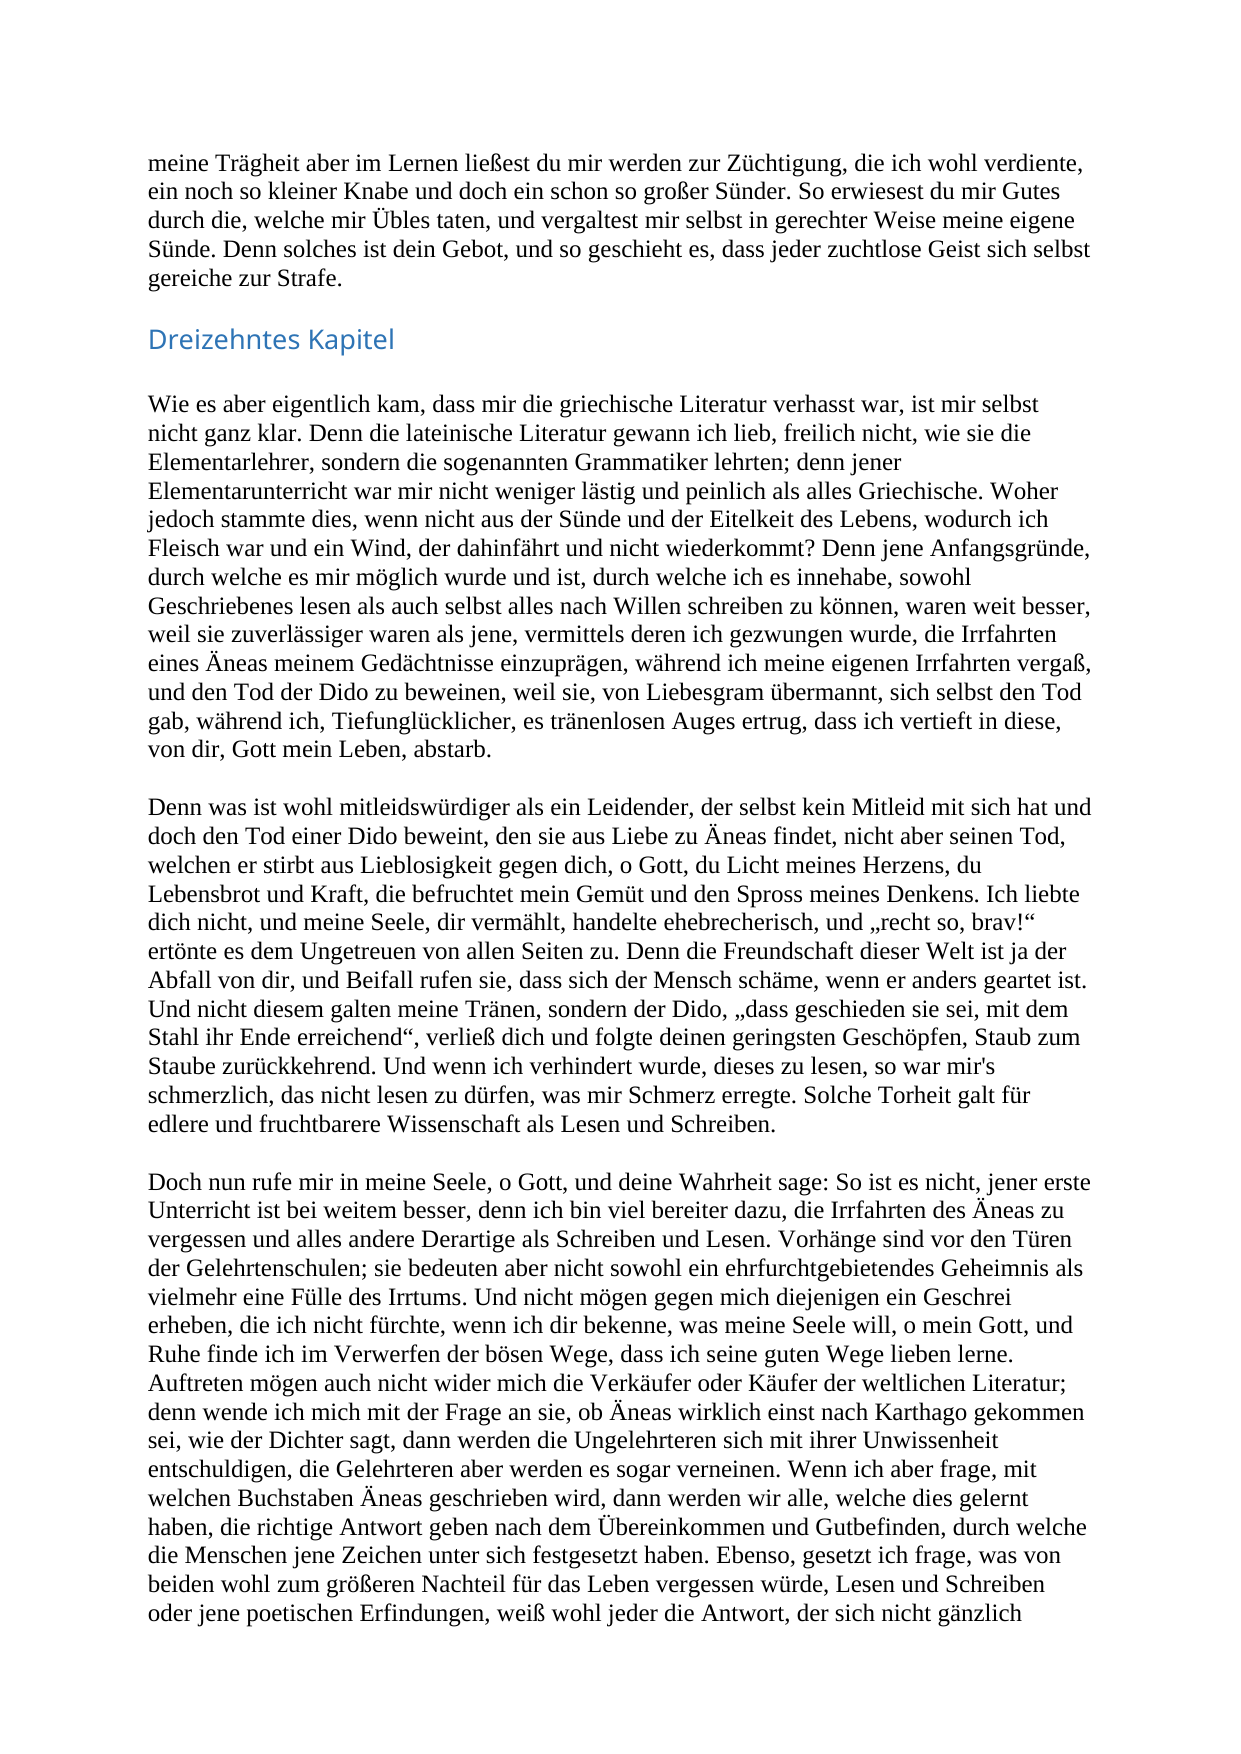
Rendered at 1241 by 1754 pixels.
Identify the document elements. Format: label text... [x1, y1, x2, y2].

subtitle Dreizehntes Kapitel [148, 321, 1093, 357]
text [148, 1167, 1093, 1627]
text Denn was ist wohl mitleidswürdiger als ein Leidender, der selbst kein Mitleid mit sich hat und doch den Tod einer Dido beweint, den sie aus Liebe zu Äneas findet, nicht aber seinen Tod, welchen er stirbt aus Lieblosigkeit gegen dich, o Gott, du Licht meines Herzens, du Lebensbrot und Kraft, die befruchtet mein Gemüt und den Spross meines Denkens. Ich liebte dich nicht, und meine Seele, dir vermählt, handelte ehebrecherisch, und „recht so, brav!“ ertönte es dem Ungetreuen von allen Seiten zu. Denn die Freundschaft dieser Welt ist ja der Abfall von dir, und Beifall rufen sie, dass sich der Mensch schäme, wenn er anders geartet ist. Und nicht diesem galten meine Tränen, sondern der Dido, „dass geschieden sie sei, mit dem Stahl ihr Ende erreichend“, verließ dich und folgte deinen geringsten Geschöpfen, Staub zum Staube zurückkehrend. Und wenn ich verhindert wurde, dieses zu lesen, so war mir's schmerzlich, das nicht lesen zu dürfen, was mir Schmerz erregte. Solche Torheit galt für edlere und fruchtbarere Wissenschaft als Lesen und Schreiben. [148, 792, 1093, 1137]
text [148, 148, 1093, 291]
text Wie es aber eigentlich kam, dass mir die griechische Literatur verhasst war, ist mir selbst nicht ganz klar. Denn die lateinische Literatur gewann ich lieb, freilich nicht, wie sie die Elementarlehrer, sondern die sogenannten Grammatiker lehrten; denn jener Elementarunterricht war mir nicht weniger lästig und peinlich als alles Griechische. Woher jedoch stammte dies, wenn nicht aus der Sünde und der Eitelkeit des Lebens, wodurch ich Fleisch war und ein Wind, der dahinfährt und nicht wiederkommt? Denn jene Anfangsgründe, durch welche es mir möglich wurde und ist, durch welche ich es innehabe, sowohl Geschriebenes lesen als auch selbst alles nach Willen schreiben zu können, waren weit besser, weil sie zuverlässiger waren als jene, vermittels deren ich gezwungen wurde, die Irrfahrten eines Äneas meinem Gedächtnisse einzuprägen, während ich meine eigenen Irrfahrten vergaß, und den Tod der Dido zu beweinen, weil sie, von Liebesgram übermannt, sich selbst den Tod gab, während ich, Tiefunglücklicher, es tränenlosen Auges ertrug, dass ich vertieft in diese, von dir, Gott mein Leben, abstarb. [148, 389, 1093, 763]
